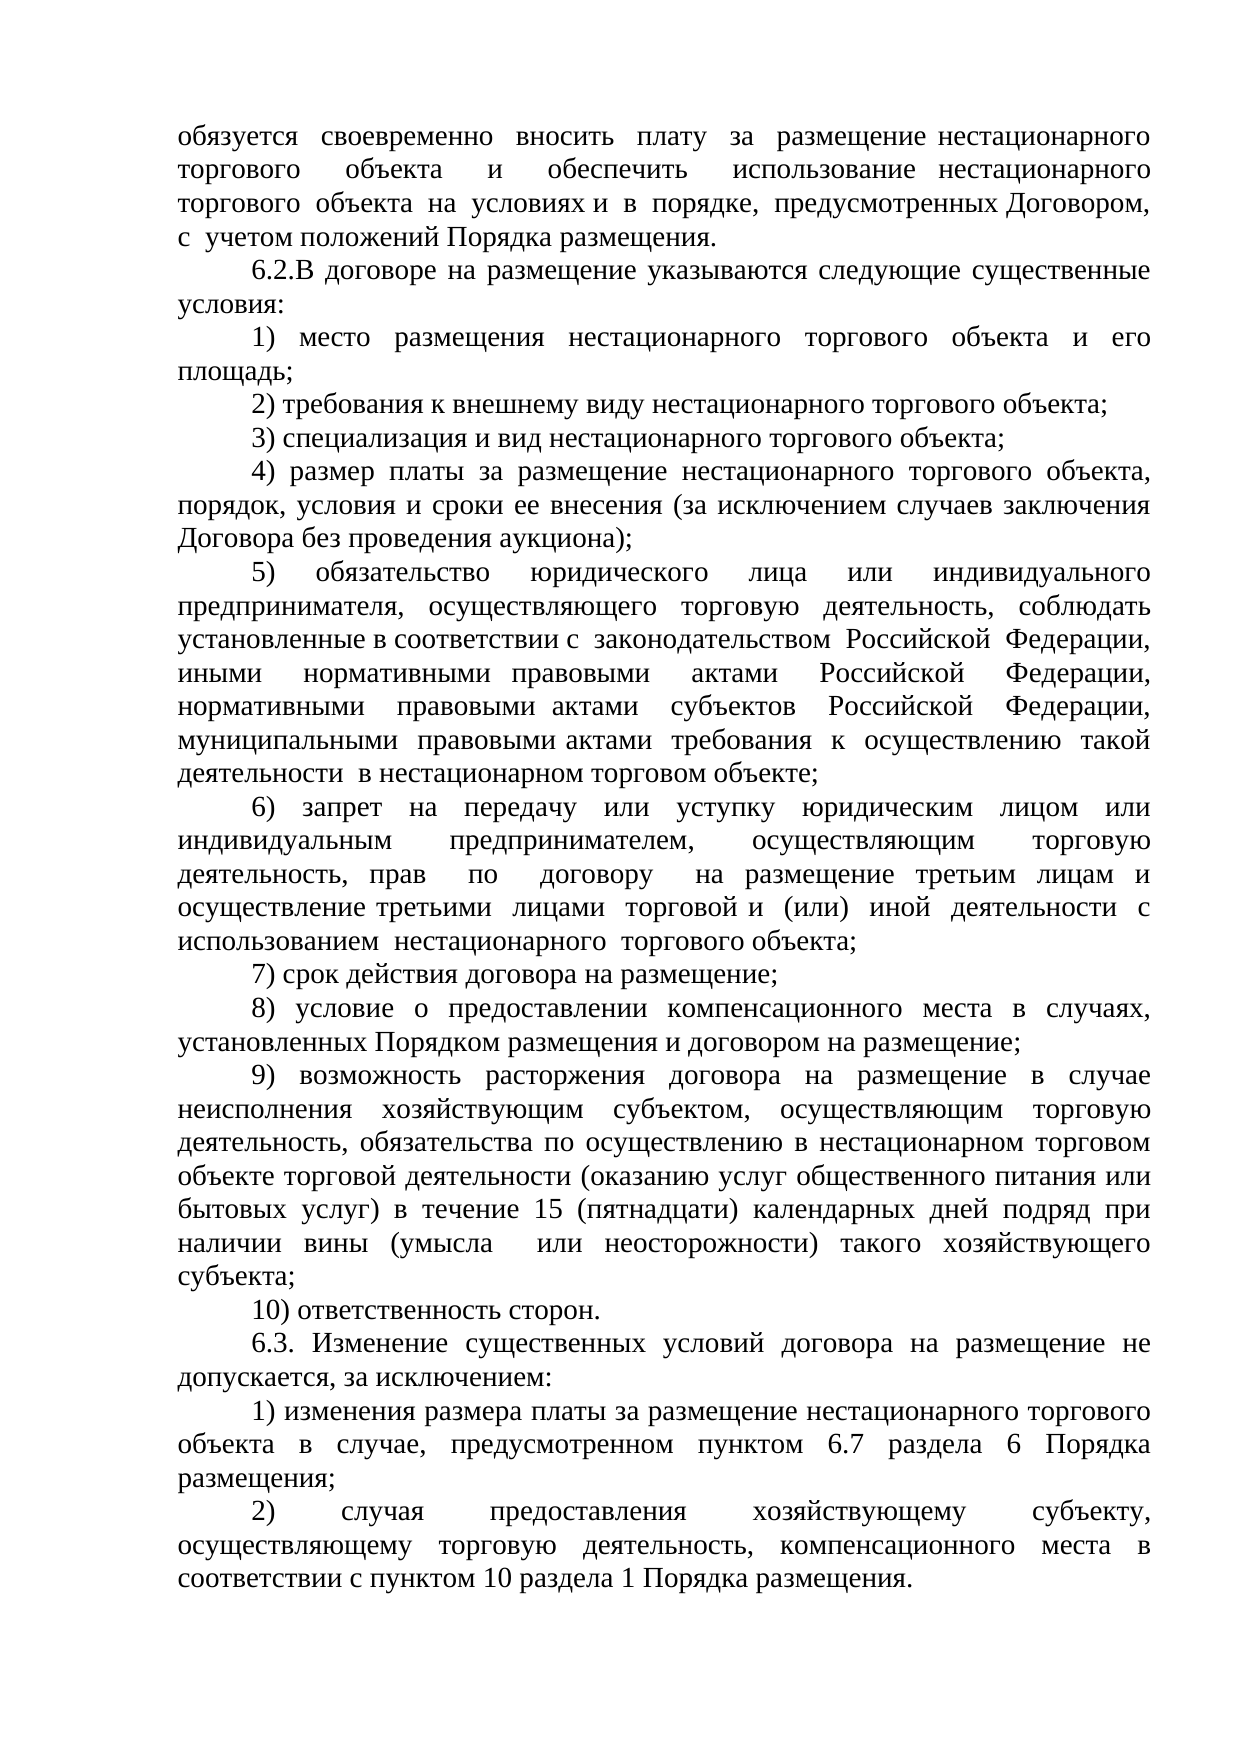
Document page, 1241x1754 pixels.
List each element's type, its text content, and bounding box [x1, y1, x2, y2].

text 8) условие о предоставлении компенсационного места в случаях, установленных Порядком размещения и договором на размещение; [177, 990, 1152, 1057]
text 2) случая предоставления хозяйствующему субъекту, осуществляющему торговую деятельность, компенсационного места в соответствии с пунктом 10 раздела 1 Порядка размещения. [177, 1493, 1152, 1594]
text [177, 118, 1152, 252]
text 7) срок действия договора на размещение; [177, 957, 1152, 990]
text 10) ответственность сторон. [177, 1292, 1152, 1326]
text 2) требования к внешнему виду нестационарного торгового объекта; [177, 386, 1152, 420]
text 1) изменения размера платы за размещение нестационарного торгового объекта в случае, предусмотренном пунктом 6.7 раздела 6 Порядка размещения; [177, 1393, 1152, 1493]
text 6.3. Изменение существенных условий договора на размещение не допускается, за исключением: [177, 1326, 1152, 1393]
text 9) возможность расторжения договора на размещение в случае неисполнения хозяйствующим субъектом, осуществляющим торговую деятельность, обязательства по осуществлению в нестационарном торговом объекте торговой деятельности (оказанию услуг общественного питания или бытовых услуг) в течение 15 (пятнадцати) календарных дней подряд при наличии вины (умысла или неосторожности) такого хозяйствующего субъекта; [177, 1057, 1152, 1292]
text 6) запрет на передачу или уступку юридическим лицом или индивидуальным предпринимателем, осуществляющим торговую деятельность, прав по договору на размещение третьим лицам и осуществление третьими лицами торговой и (или) иной деятельности с использованием нестационарного торгового объекта; [177, 789, 1152, 957]
text 3) специализация и вид нестационарного торгового объекта; [177, 420, 1152, 453]
text 6.2.В договоре на размещение указываются следующие существенные условия: [177, 252, 1152, 319]
text 4) размер платы за размещение нестационарного торгового объекта, порядок, условия и сроки ее внесения (за исключением случаев заключения Договора без проведения аукциона); [177, 453, 1152, 554]
text 1) место размещения нестационарного торгового объекта и его площадь; [177, 319, 1152, 386]
text 5) обязательство юридического лица или индивидуального предпринимателя, осуществляющего торговую деятельность, соблюдать установленные в соответствии с законодательством Российской Федерации, иными нормативными правовыми актами Российской Федерации, нормативными правовыми актами субъектов Российской Федерации, муниципальными правовыми актами требования к осуществлению такой деятельности в нестационарном торговом объекте; [177, 554, 1152, 789]
